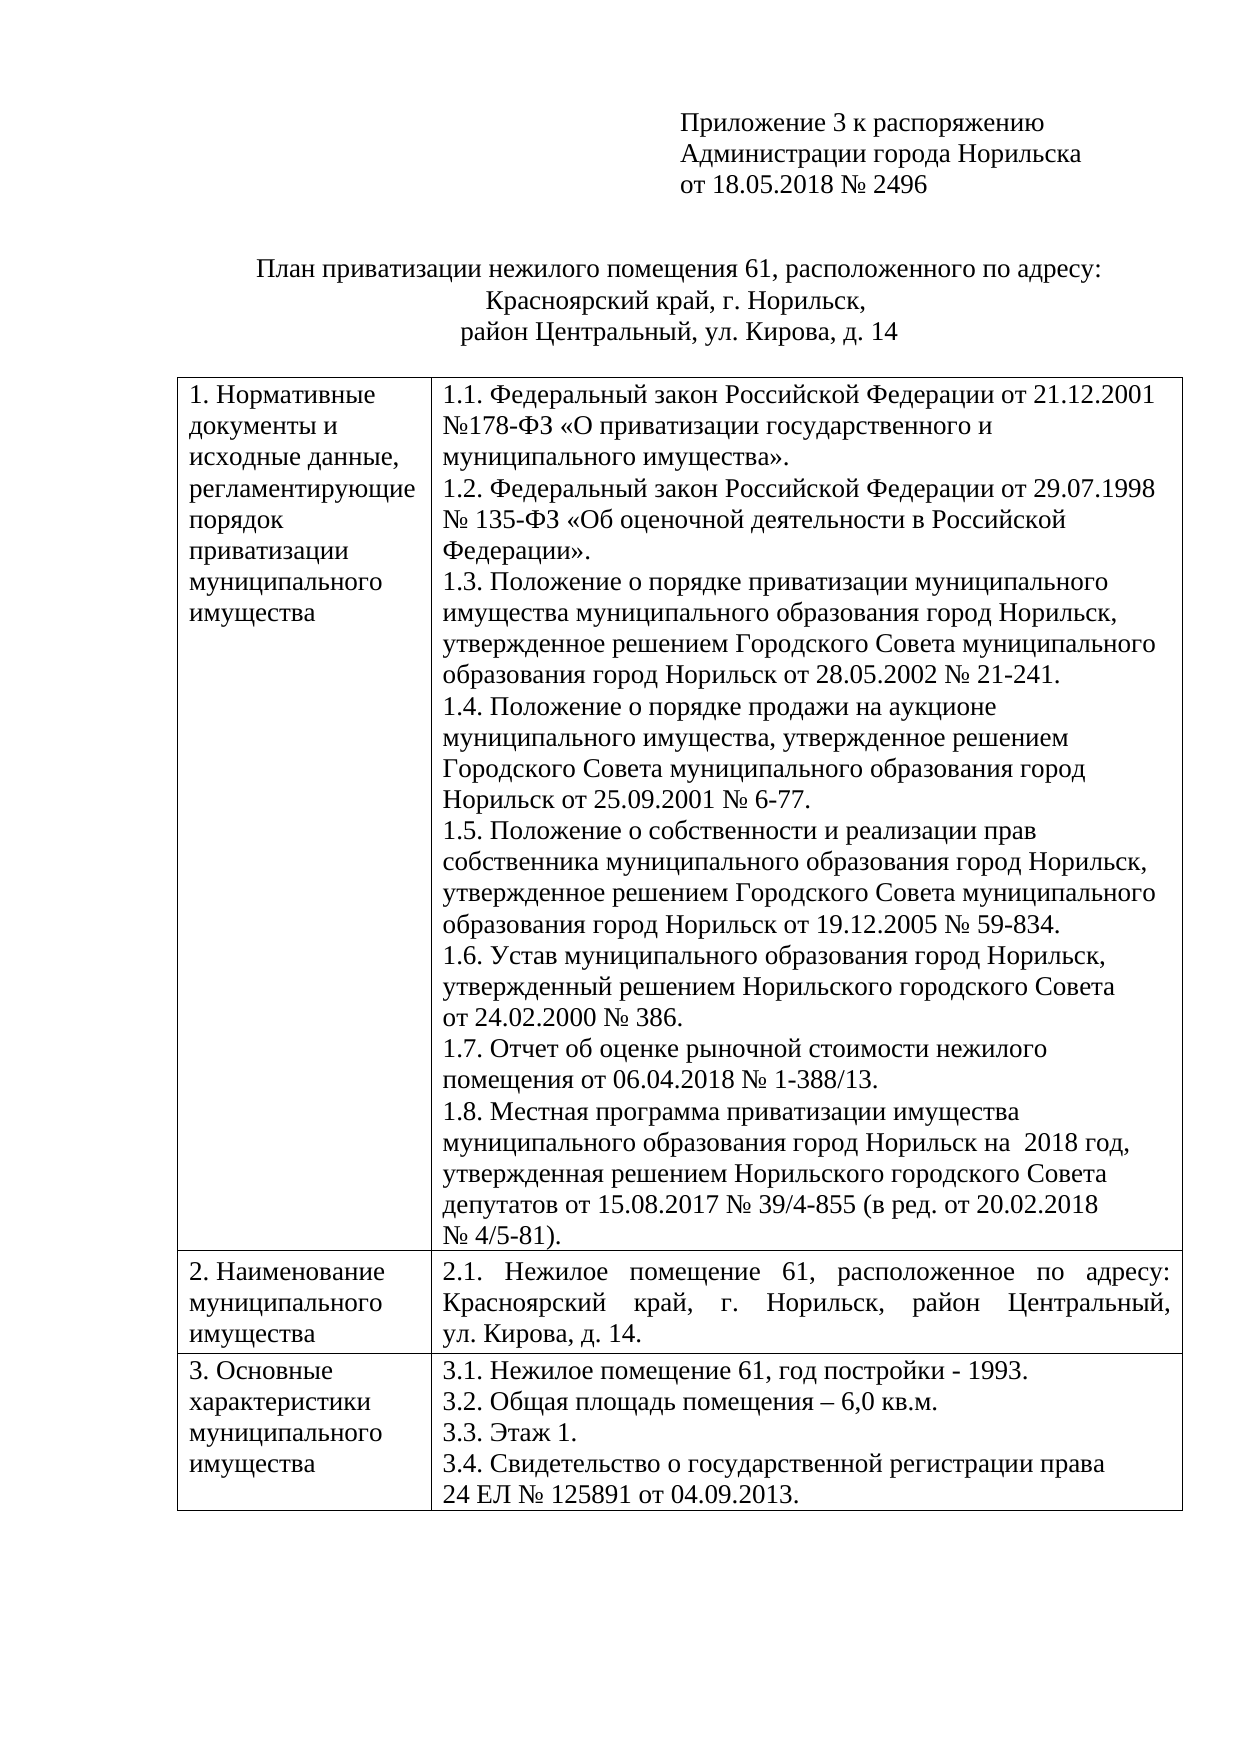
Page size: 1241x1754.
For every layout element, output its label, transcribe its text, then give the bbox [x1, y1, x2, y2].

table_cell 3. Основные характеристики муниципального имущества [178, 1354, 431, 1509]
table_header Приложение 3 к распоряжению Администрации города Норильска от 18.05.2018 № 2496 [669, 106, 1133, 231]
table_cell 2. Наименование муниципального имущества [178, 1251, 431, 1353]
table_cell 3.1. Нежилое помещение 61, год постройки - 1993. 3.2. Общая площадь помещения – 6,0 кв.м. 3.3. Этаж 1. 3.4. Свидетельство о государственной регистрации права 24 ЕЛ № 125891 от 04.09.2013. [432, 1354, 1182, 1509]
table_cell 2.1. Нежилое помещение 61, расположенное по адресу: Красноярский край, г. Норильск, район Центральный, ул. Кирова, д. 14. [432, 1251, 1182, 1353]
table_header 1. Нормативные документы и исходные данные, регламентирующие порядок приватизации муниципального имущества [178, 378, 431, 1250]
text План приватизации нежилого помещения 61, расположенного по адресу: Красноярский край, г. Норильск, район Центральный, ул. Кирова, д. 14 [207, 253, 1152, 346]
table_header 1.1. Федеральный закон Российской Федерации от 21.12.2001 №178-ФЗ «О приватизации государственного и муниципального имущества». 1.2. Федеральный закон Российской Федерации от 29.07.1998 № 135-ФЗ «Об оценочной деятельности в Российской Федерации». 1.3. Положение о порядке приватизации муниципального имущества муниципального образования город Норильск, утвержденное решением Городского Совета муниципального образования город Норильск от 28.05.2002 № 21-241. 1.4. Положение о порядке продажи на аукционе муниципального имущества, утвержденное решением Городского Совета муниципального образования город Норильск от 25.09.2001 № 6-77. 1.5. Положение о собственности и реализации прав собственника муниципального образования город Норильск, утвержденное решением Городского Совета муниципального образования город Норильск от 19.12.2005 № 59-834. 1.6. Устав муниципального образования город Норильск, утвержденный решением Норильского городского Совета от 24.02.2000 № 386. 1.7. Отчет об оценке рыночной стоимости нежилого помещения от 06.04.2018 № 1-388/13. 1.8. Местная программа приватизации имущества муниципального образования город Норильск на 2018 год, утвержденная решением Норильского городского Совета депутатов от 15.08.2017 № 39/4-855 (в ред. от 20.02.2018 № 4/5-81). [432, 378, 1182, 1250]
